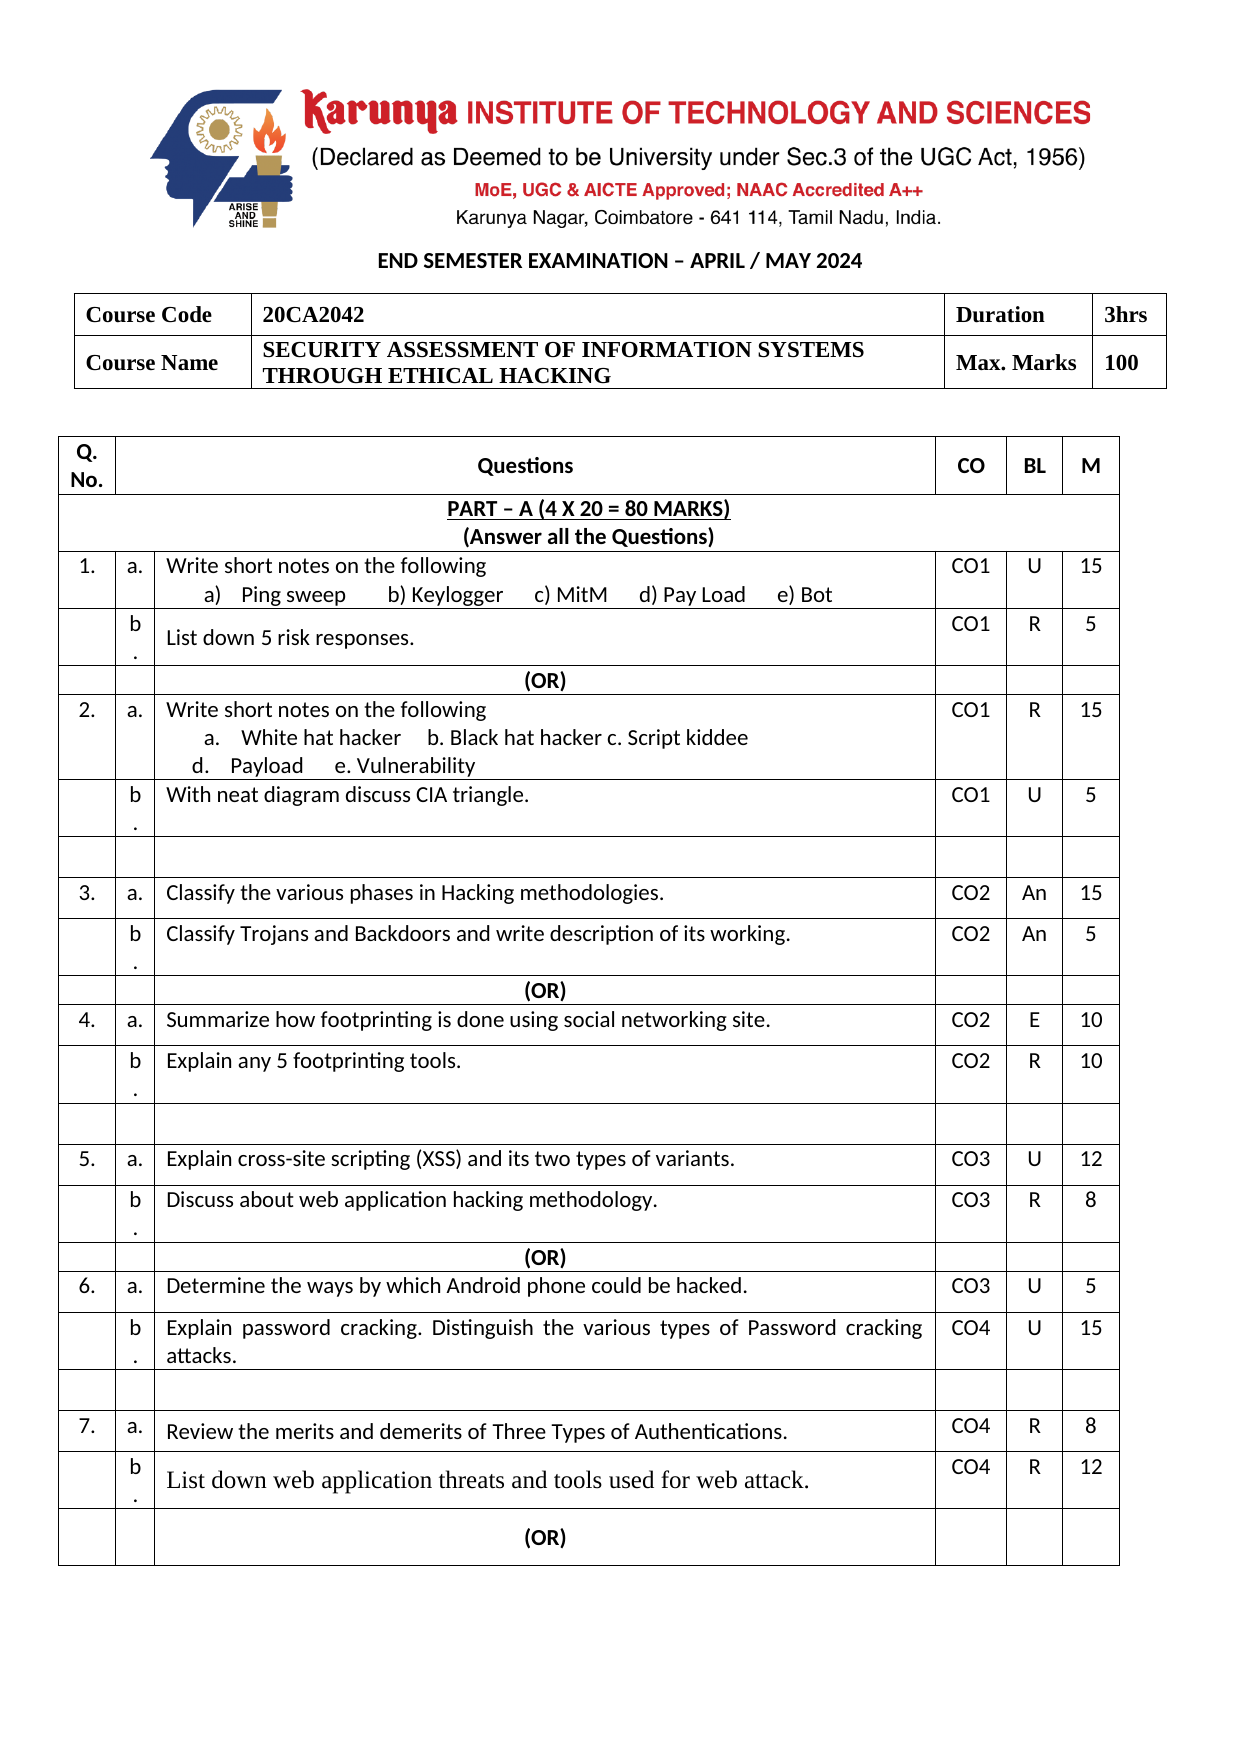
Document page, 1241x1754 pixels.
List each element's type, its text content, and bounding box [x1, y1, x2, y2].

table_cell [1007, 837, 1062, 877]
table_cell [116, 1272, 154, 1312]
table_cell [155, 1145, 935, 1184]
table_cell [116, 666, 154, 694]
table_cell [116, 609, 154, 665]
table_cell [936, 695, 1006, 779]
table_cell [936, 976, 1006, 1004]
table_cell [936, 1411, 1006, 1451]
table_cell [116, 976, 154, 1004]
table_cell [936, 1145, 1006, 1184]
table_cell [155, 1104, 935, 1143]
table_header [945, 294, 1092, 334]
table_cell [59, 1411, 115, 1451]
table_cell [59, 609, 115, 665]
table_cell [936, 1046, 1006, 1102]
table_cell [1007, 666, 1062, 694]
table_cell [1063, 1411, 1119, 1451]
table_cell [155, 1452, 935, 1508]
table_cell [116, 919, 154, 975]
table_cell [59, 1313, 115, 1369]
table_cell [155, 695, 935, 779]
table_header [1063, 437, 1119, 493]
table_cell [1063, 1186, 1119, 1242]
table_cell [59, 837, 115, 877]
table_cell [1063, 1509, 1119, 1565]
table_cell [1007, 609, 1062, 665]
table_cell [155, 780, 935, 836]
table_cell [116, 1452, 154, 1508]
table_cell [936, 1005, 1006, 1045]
picture [150, 89, 1091, 228]
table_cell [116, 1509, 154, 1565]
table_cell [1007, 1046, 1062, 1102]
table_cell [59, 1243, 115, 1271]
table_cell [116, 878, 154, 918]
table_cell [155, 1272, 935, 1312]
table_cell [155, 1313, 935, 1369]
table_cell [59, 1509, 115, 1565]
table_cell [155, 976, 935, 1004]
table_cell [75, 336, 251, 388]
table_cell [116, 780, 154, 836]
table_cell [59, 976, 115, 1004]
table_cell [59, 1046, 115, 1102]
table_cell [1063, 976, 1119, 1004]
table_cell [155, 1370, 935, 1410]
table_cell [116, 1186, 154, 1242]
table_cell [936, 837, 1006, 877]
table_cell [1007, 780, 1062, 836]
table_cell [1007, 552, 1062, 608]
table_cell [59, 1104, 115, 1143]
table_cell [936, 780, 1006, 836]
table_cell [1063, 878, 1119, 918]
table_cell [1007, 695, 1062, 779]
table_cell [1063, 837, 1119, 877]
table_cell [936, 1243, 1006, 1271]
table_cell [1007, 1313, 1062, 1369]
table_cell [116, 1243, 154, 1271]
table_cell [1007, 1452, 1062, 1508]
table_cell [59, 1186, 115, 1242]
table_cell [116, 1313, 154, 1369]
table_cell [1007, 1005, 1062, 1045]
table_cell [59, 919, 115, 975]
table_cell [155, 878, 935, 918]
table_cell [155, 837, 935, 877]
text END SEMESTER EXAMINATION – APRIL / MAY 2024 [90, 246, 1150, 274]
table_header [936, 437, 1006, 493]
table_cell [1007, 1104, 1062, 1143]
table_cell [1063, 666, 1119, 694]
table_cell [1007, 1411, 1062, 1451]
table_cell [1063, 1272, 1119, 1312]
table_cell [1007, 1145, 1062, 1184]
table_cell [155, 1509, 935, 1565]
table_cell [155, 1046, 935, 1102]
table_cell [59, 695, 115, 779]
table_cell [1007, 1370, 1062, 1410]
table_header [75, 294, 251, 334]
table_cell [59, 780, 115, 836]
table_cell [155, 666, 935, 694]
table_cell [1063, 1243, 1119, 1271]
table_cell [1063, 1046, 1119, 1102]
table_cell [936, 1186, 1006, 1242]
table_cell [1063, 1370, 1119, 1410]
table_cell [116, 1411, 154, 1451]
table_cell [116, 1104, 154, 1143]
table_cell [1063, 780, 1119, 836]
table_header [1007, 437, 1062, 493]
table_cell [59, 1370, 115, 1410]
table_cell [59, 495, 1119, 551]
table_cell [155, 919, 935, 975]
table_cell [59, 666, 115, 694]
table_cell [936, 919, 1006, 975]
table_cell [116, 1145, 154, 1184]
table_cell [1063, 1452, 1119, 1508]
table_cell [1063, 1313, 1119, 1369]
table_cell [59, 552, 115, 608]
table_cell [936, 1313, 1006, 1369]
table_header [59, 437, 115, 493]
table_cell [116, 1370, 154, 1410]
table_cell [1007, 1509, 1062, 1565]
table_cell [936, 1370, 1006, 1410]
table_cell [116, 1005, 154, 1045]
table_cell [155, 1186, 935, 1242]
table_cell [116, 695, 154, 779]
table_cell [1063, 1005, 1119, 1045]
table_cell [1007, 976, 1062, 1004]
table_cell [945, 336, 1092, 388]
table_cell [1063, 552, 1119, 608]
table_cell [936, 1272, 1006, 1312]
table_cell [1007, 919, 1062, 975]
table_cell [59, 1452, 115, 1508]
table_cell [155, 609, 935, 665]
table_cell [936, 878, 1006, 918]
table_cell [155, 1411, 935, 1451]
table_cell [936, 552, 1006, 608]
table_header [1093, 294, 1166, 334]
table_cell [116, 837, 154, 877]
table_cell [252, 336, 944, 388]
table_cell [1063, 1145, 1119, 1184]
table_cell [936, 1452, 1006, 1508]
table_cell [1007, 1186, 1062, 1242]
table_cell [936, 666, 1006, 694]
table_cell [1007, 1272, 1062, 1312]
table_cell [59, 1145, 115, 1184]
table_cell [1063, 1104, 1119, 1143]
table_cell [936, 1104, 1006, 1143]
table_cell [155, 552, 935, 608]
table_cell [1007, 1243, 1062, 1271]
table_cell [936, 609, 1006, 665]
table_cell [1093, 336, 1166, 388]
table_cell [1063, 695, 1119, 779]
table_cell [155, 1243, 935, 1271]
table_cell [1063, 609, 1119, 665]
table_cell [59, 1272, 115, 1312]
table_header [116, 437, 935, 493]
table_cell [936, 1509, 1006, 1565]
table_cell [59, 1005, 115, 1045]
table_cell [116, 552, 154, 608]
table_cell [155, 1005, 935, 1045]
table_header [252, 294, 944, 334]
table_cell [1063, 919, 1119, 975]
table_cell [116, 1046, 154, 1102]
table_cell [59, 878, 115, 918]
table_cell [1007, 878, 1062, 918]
